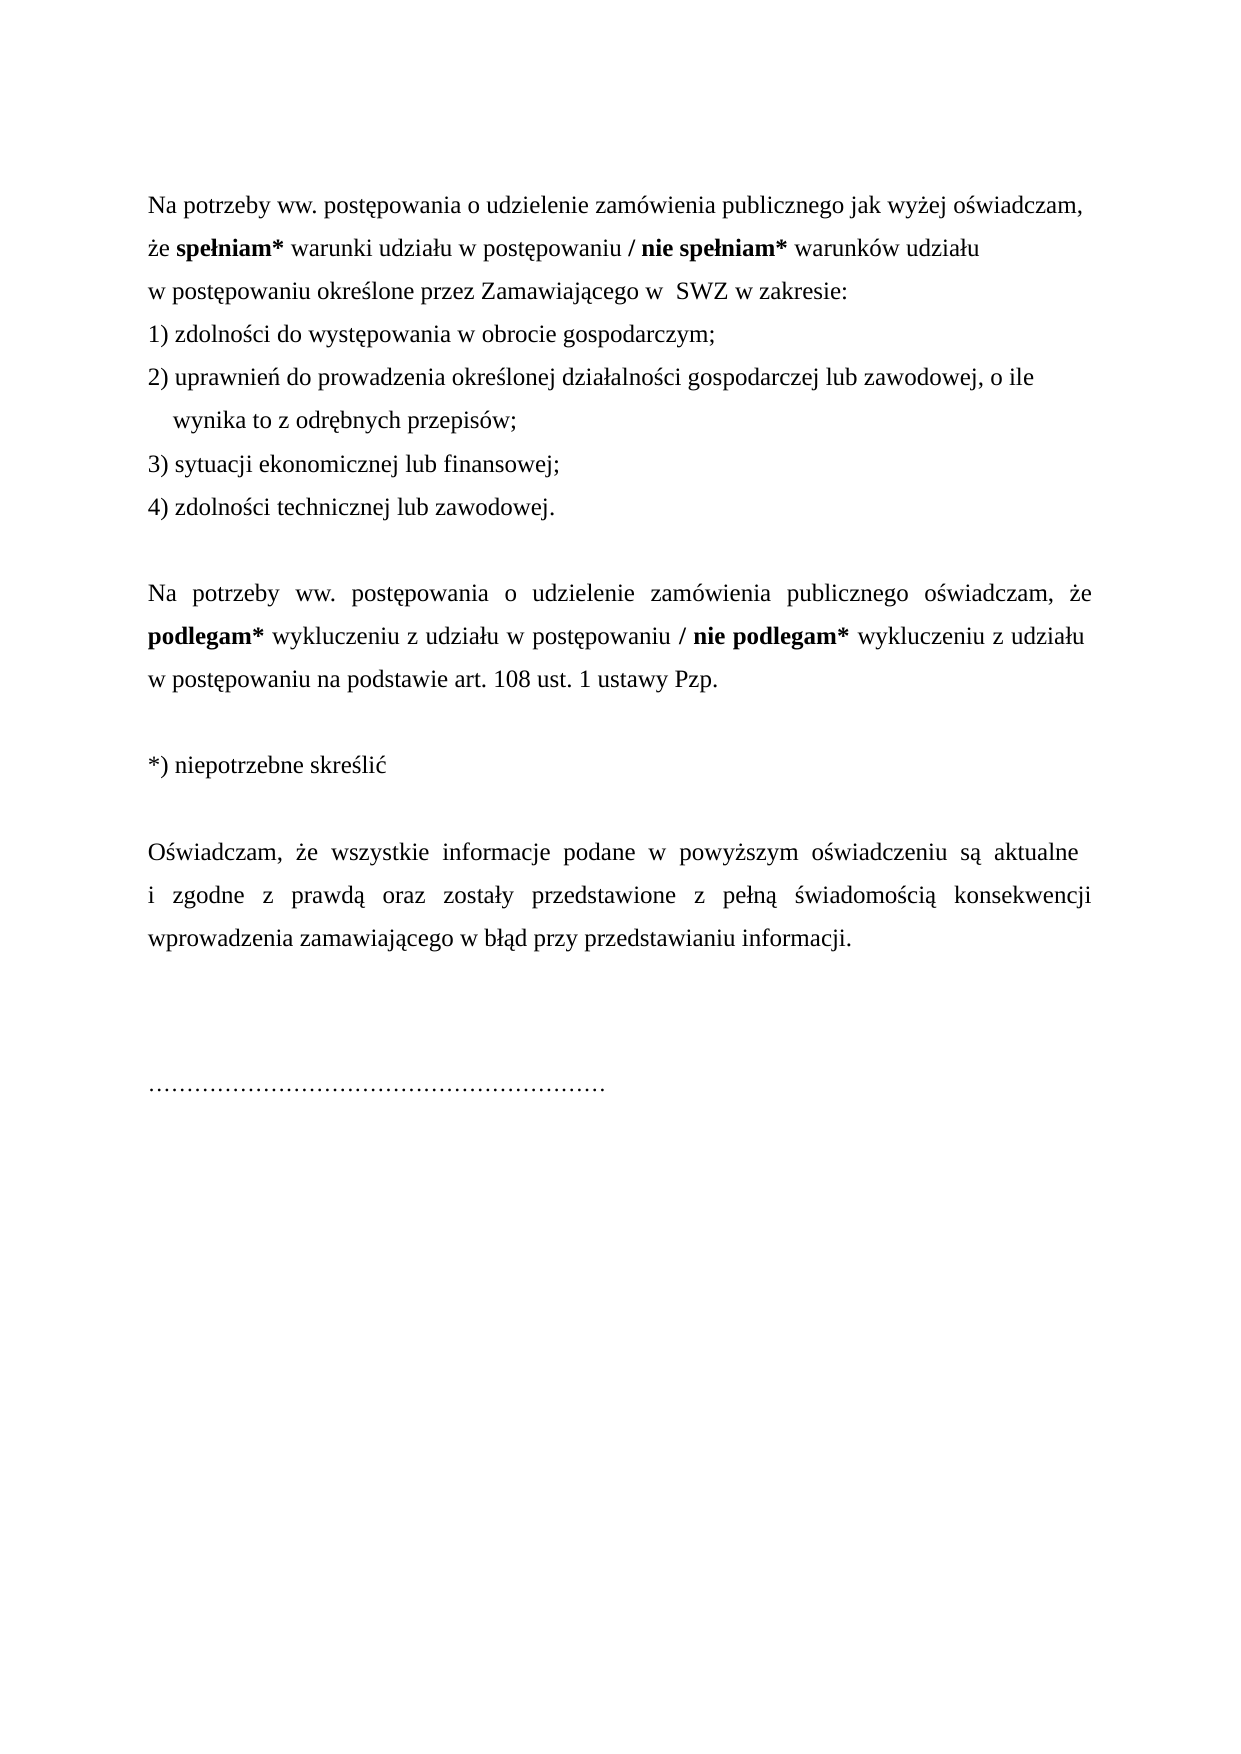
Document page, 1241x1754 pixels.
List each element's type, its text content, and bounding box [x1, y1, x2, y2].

text Na potrzeby ww. postępowania o udzielenie zamówienia publicznego jak wyżej oświadczam, że spełniam* warunki udziału w postępowaniu / nie spełniam* warunków udziału w postępowaniu określone przez Zamawiającego w SWZ w zakresie: 1) zdolności do występowania w obrocie gospodarczym; 2) uprawnień do prowadzenia określonej działalności gospodarczej lub zawodowej, o ile wynika to z odrębnych przepisów; 3) sytuacji ekonomicznej lub finansowej; 4) zdolności technicznej lub zawodowej. [148, 148, 1093, 521]
text …………………………………………………… [148, 1012, 1093, 1097]
text *) niepotrzebne skreślić [148, 707, 1093, 779]
text Na potrzeby ww. postępowania o udzielenie zamówienia publicznego oświadczam, że podlegam* wykluczeniu z udziału w postępowaniu / nie podlegam* wykluczeniu z udziału w postępowaniu na podstawie art. 108 ust. 1 ustawy Pzp. [148, 578, 1093, 693]
text Oświadczam, że wszystkie informacje podane w powyższym oświadczeniu są aktualne i zgodne z prawdą oraz zostały przedstawione z pełną świadomością konsekwencji wprowadzenia zamawiającego w błąd przy przedstawianiu informacji. [148, 794, 1093, 952]
